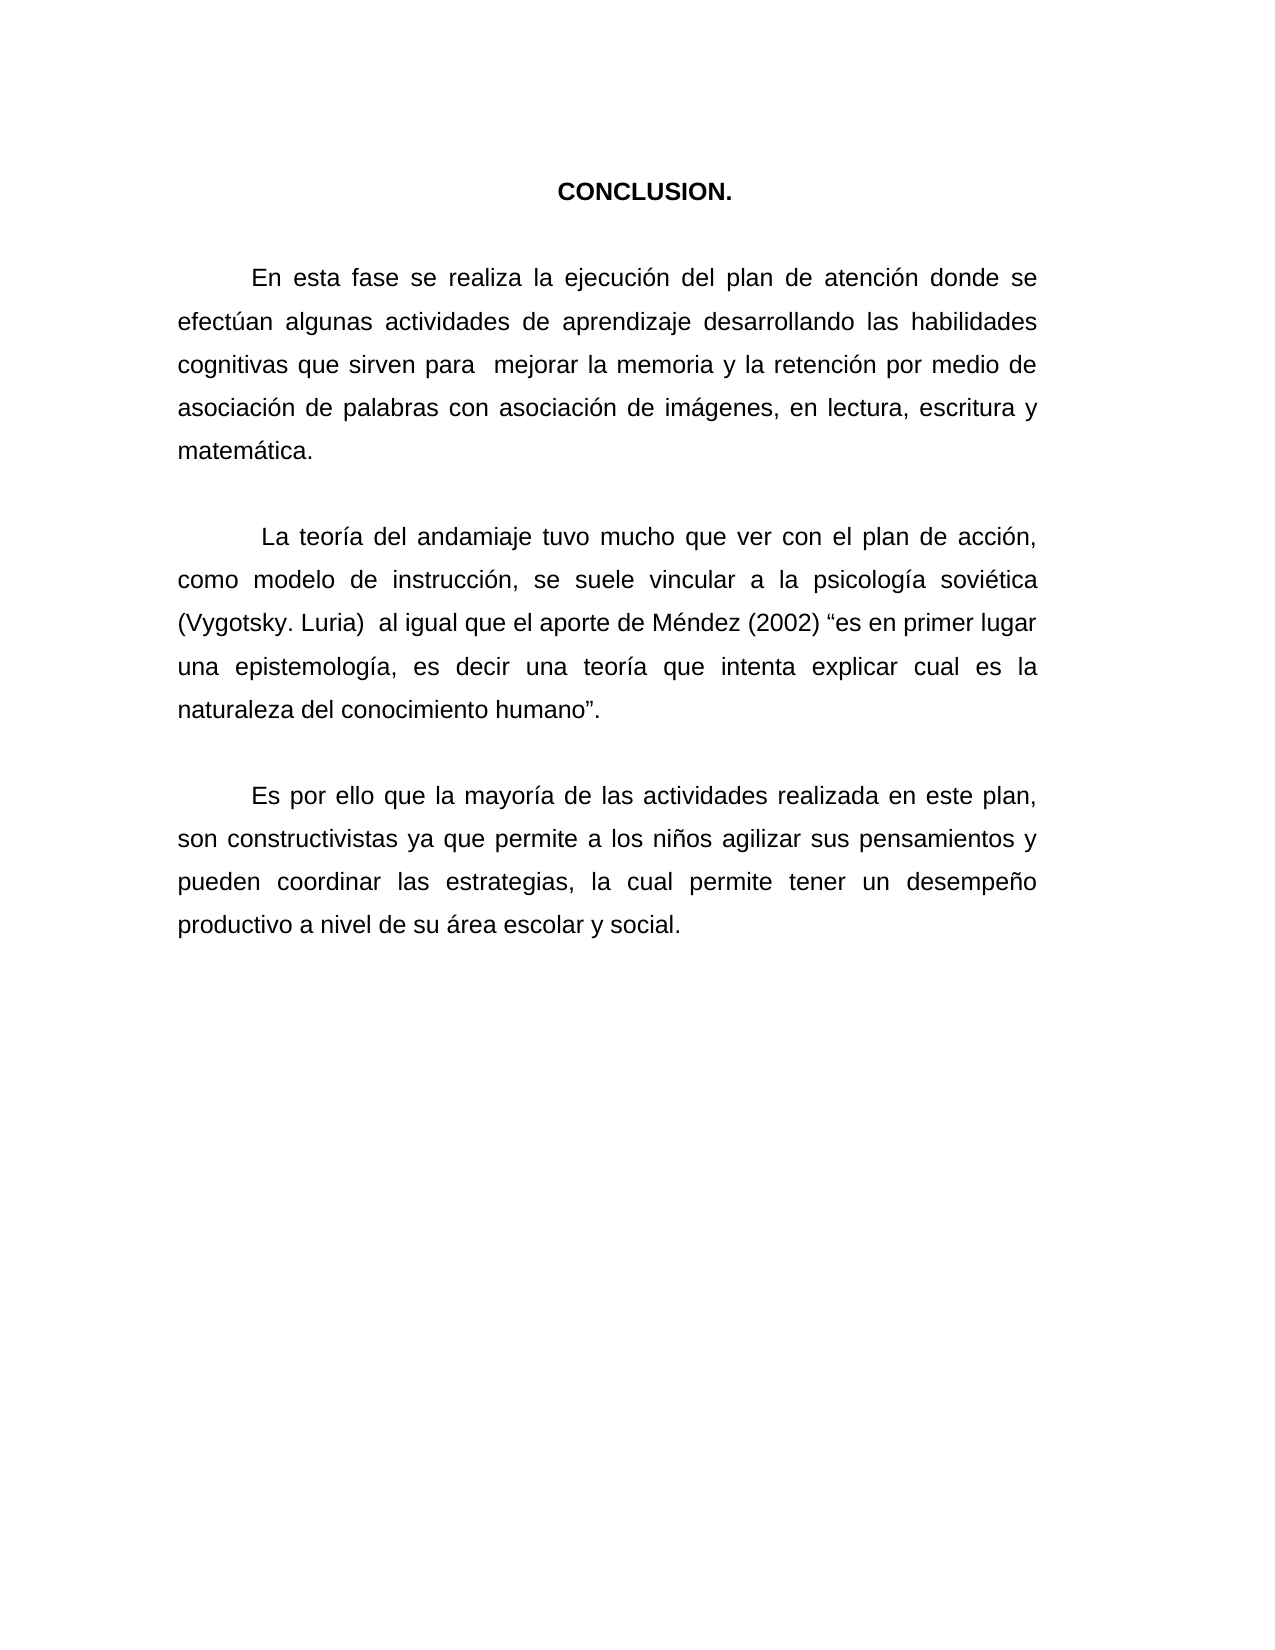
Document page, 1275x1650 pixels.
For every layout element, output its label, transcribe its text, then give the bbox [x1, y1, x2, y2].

text CONCLUSION. [177, 177, 1039, 206]
text La teoría del andamiaje tuvo mucho que ver con el plan de acción, como modelo de instrucción, se suele vincular a la psicología soviética (Vygotsky. Luria) al igual que el aporte de Méndez (2002) “es en primer lugar una epistemología, es decir una teoría que intenta explicar cual es la naturaleza del conocimiento humano”. [177, 522, 1039, 723]
text En esta fase se realiza la ejecución del plan de atención donde se efectúan algunas actividades de aprendizaje desarrollando las habilidades cognitivas que sirven para mejorar la memoria y la retención por medio de asociación de palabras con asociación de imágenes, en lectura, escritura y matemática. [177, 263, 1039, 465]
text Es por ello que la mayoría de las actividades realizada en este plan, son constructivistas ya que permite a los niños agilizar sus pensamientos y pueden coordinar las estrategias, la cual permite tener un desempeño productivo a nivel de su área escolar y social. [177, 781, 1039, 939]
